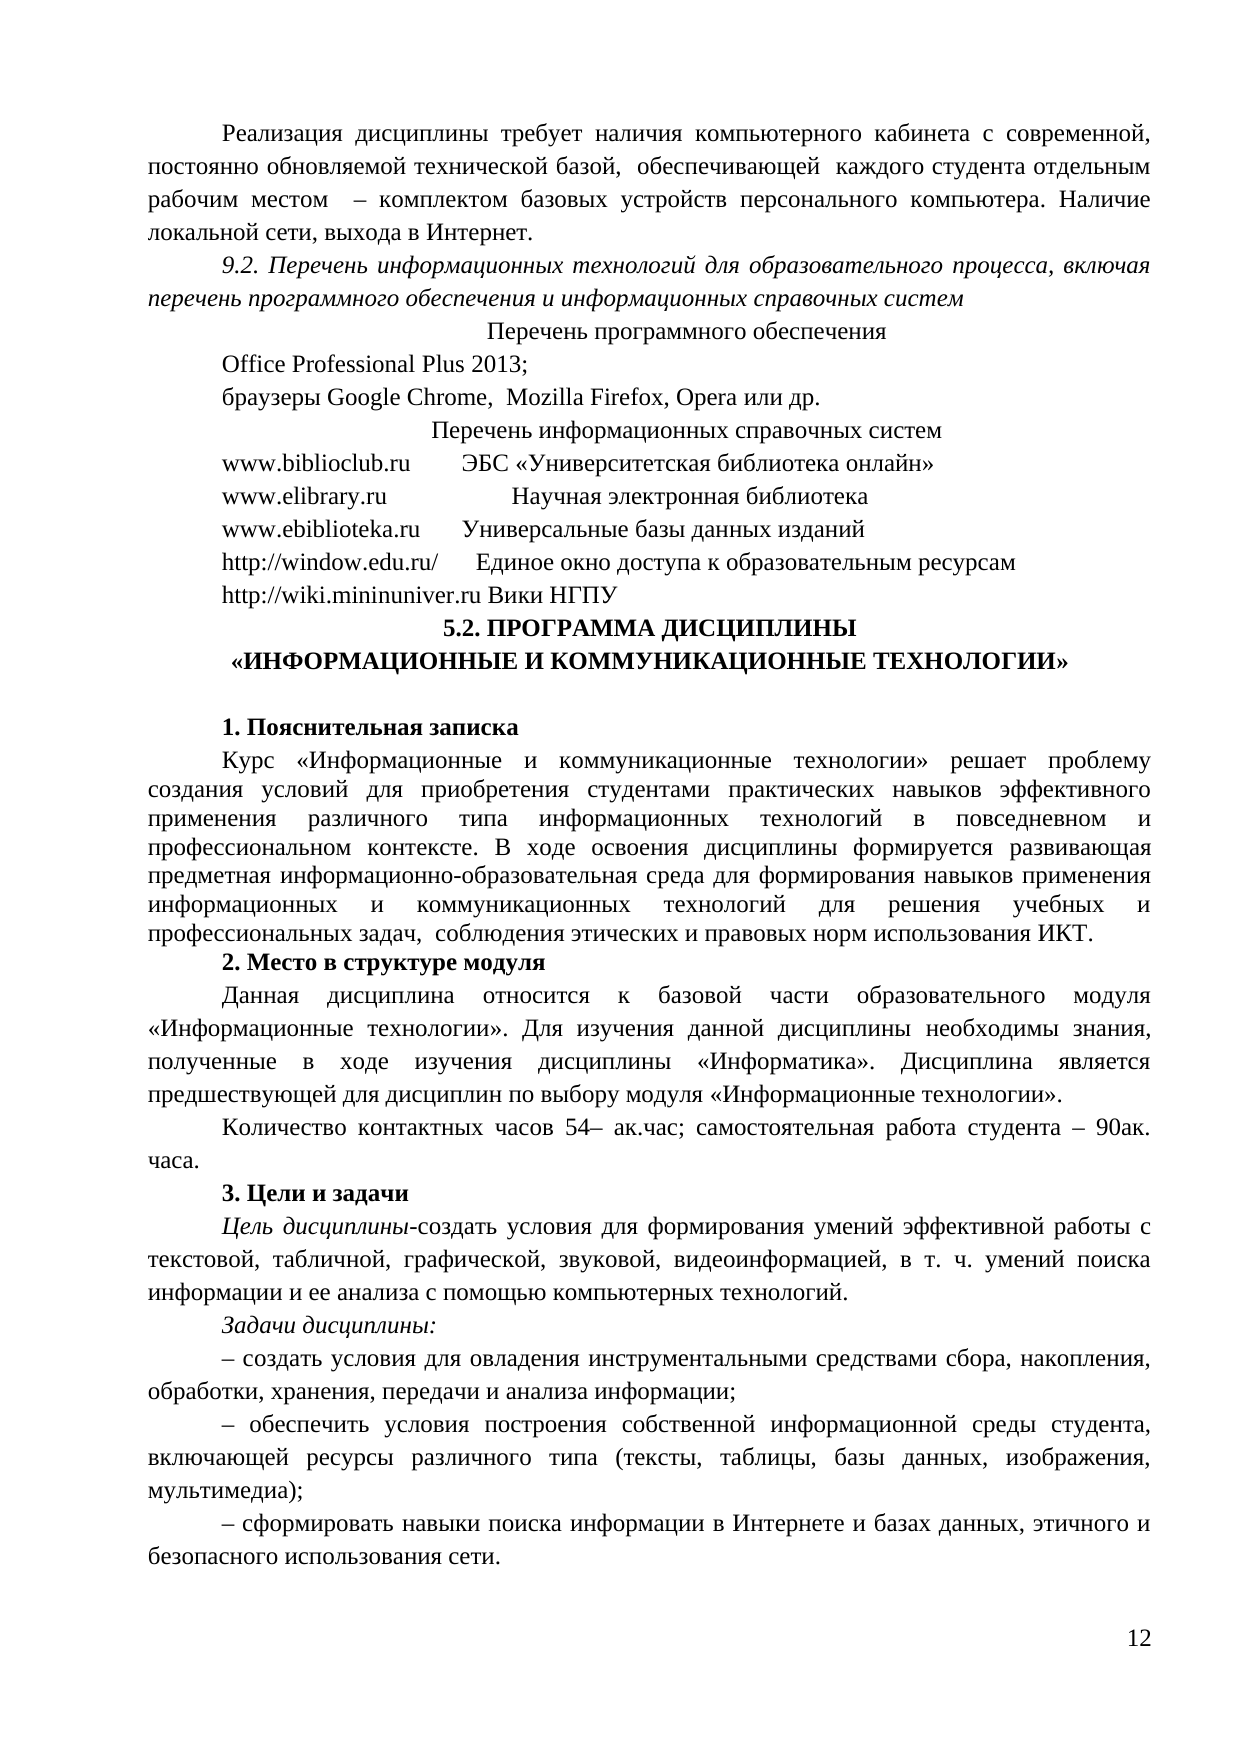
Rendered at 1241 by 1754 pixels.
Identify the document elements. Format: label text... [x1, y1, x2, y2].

text – обеспечить условия построения собственной информационной среды студента, включающей ресурсы различного типа (тексты, таблицы, базы данных, изображения, мультимедиа); [148, 1409, 1152, 1504]
text 3. Цели и задачи [148, 1178, 1152, 1207]
text Количество контактных часов 54– ак.час; самостоятельная работа студента – 90ак. часа. [148, 1112, 1152, 1174]
text Реализация дисциплины требует наличия компьютерного кабинета с современной, постоянно обновляемой технической базой, обеспечивающей каждого студента отдельным рабочим местом – комплектом базовых устройств персонального компьютера. Наличие локальной сети, выхода в Интернет. [148, 118, 1152, 246]
text «Информационные и коммуникационные технологии» [148, 646, 1152, 675]
text 1. Пояснительная записка [148, 712, 1152, 741]
text Цель дисциплины-создать условия для формирования умений эффективной работы с текстовой, табличной, графической, звуковой, видеоинформацией, в т. ч. умений поиска информации и ее анализа с помощью компьютерных технологий. [148, 1211, 1152, 1306]
text Office Professional Plus 2013; [148, 349, 1152, 378]
text – создать условия для овладения инструментальными средствами сбора, накопления, обработки, хранения, передачи и анализа информации; [148, 1343, 1152, 1405]
text http://wiki.mininuniver.ru Вики НГПУ [148, 580, 1152, 609]
text Перечень программного обеспечения [148, 316, 1152, 345]
text http://window.edu.ru/ Единое окно доступа к образовательным ресурсам [148, 547, 1152, 576]
text 2. Место в структуре модуля [148, 947, 1152, 976]
text Задачи дисциплины: [148, 1310, 1152, 1339]
text Данная дисциплина относится к базовой части образовательного модуля «Информационные технологии». Для изучения данной дисциплины необходимы знания, полученные в ходе изучения дисциплины «Информатика». Дисциплина является предшествующей для дисциплин по выбору модуля «Информационные технологии». [148, 980, 1152, 1108]
text – сформировать навыки поиска информации в Интернете и базах данных, этичного и безопасного использования сети. [148, 1508, 1152, 1570]
text 9.2. Перечень информационных технологий для образовательного процесса, включая перечень программного обеспечения и информационных справочных систем [148, 250, 1152, 312]
text Перечень информационных справочных систем [148, 415, 1152, 444]
text браузеры Google Chrome, Mozilla Firefox, Opera или др. [148, 382, 1152, 411]
text 5.2. ПРОГРАММА ДИСЦИПЛИНЫ [148, 613, 1152, 642]
text www.elibrary.ru Научная электронная библиотека [148, 481, 1152, 510]
text www.ebiblioteka.ru Универсальные базы данных изданий [148, 514, 1152, 543]
text Курс «Информационные и коммуникационные технологии» решает проблему создания условий для приобретения студентами практических навыков эффективного применения различного типа информационных технологий в повседневном и профессиональном контексте. В ходе освоения дисциплины формируется развивающая предметная информационно-образовательная среда для формирования навыков применения информационных и коммуникационных технологий для решения учебных и профессиональных задач, соблюдения этических и правовых норм использования ИКТ. [148, 746, 1152, 947]
text www.biblioclub.ru ЭБС «Университетская библиотека онлайн» [148, 448, 1152, 477]
